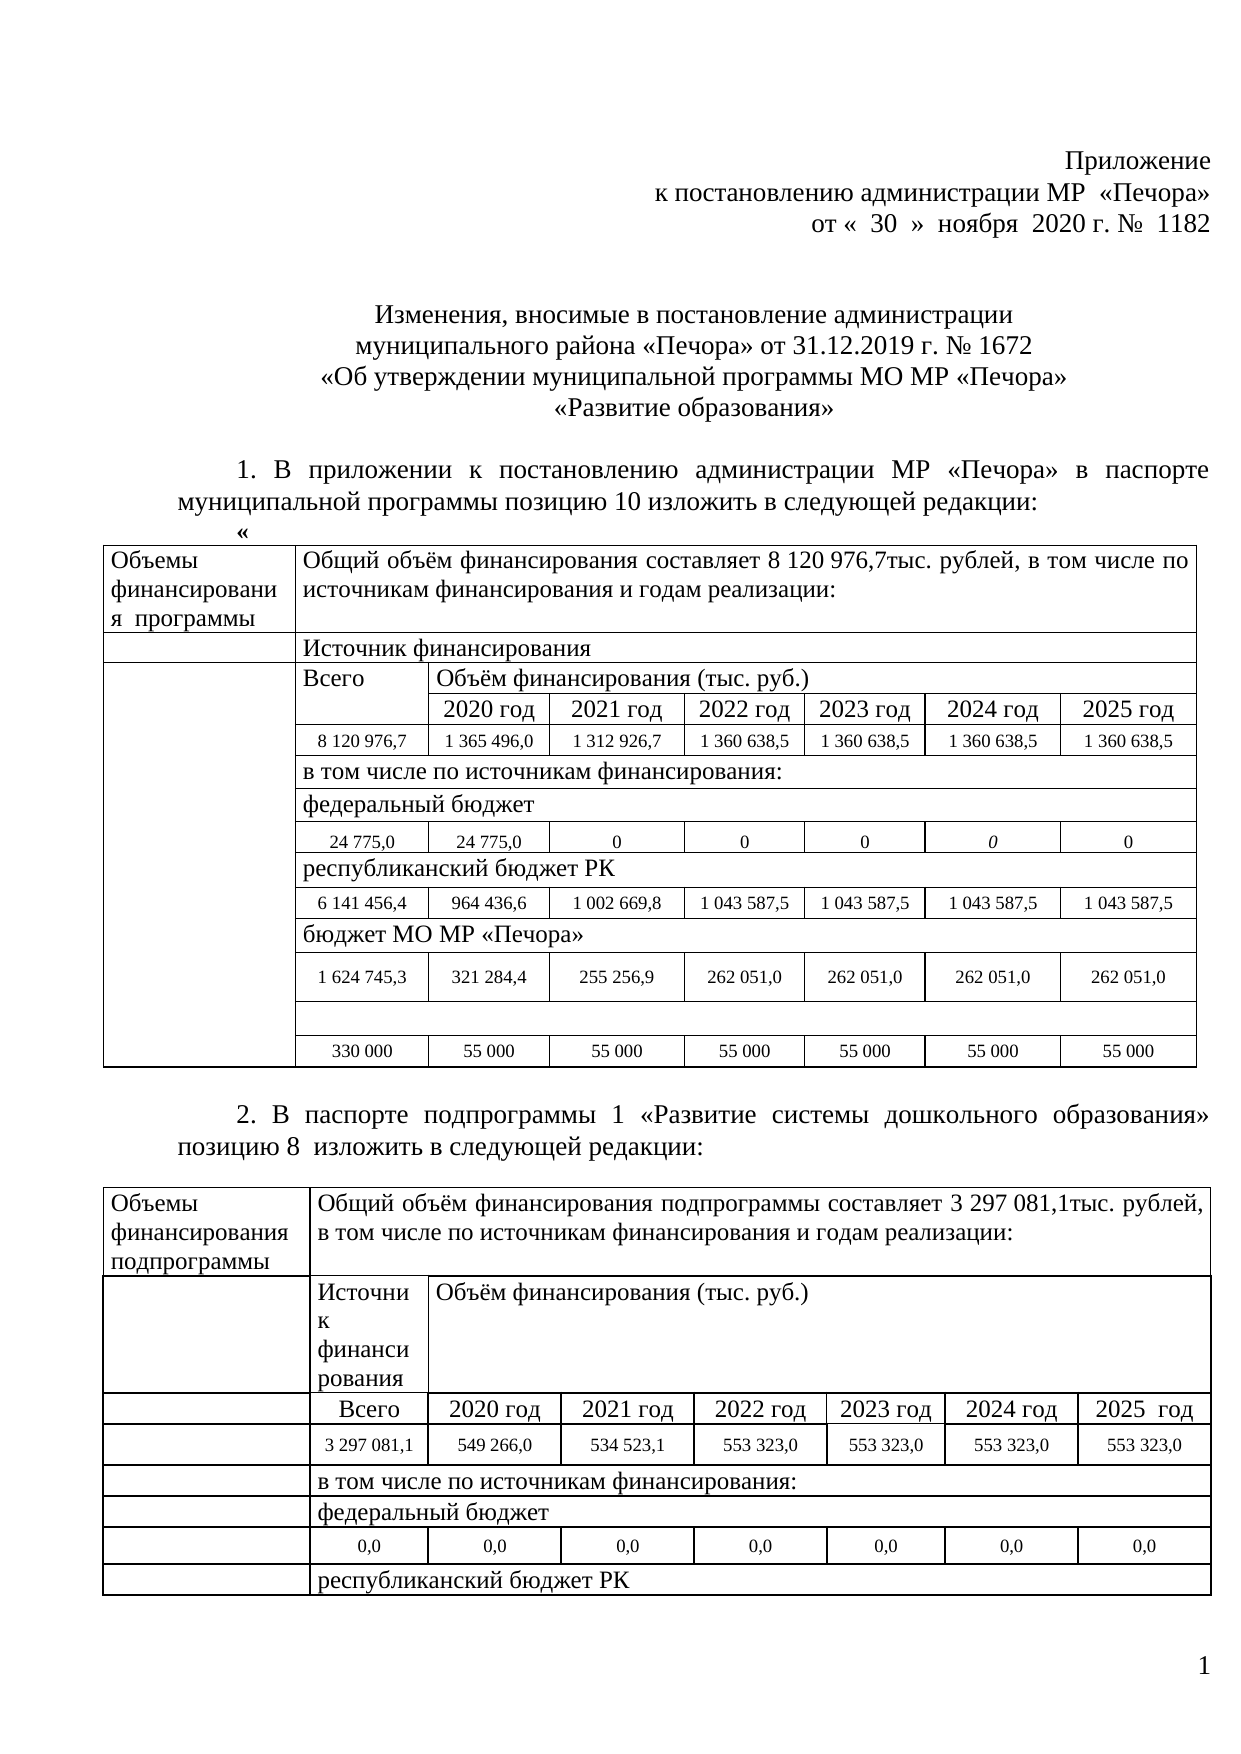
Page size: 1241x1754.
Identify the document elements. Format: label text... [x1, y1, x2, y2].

table_cell 262 051,0 [805, 953, 924, 1001]
table_cell 0,0 [311, 1528, 427, 1563]
table_cell 2020 год [429, 1394, 560, 1422]
table_cell 1 043 587,5 [1061, 888, 1196, 918]
table_cell 1 360 638,5 [1061, 725, 1196, 755]
table_cell 1 360 638,5 [805, 725, 924, 755]
table_cell 262 051,0 [926, 953, 1060, 1001]
table_cell 6 141 456,4 [296, 888, 428, 918]
table_cell 0,0 [429, 1528, 560, 1563]
table_cell 321 284,4 [429, 953, 549, 1001]
table_cell 55 000 [1061, 1036, 1196, 1066]
table_cell федеральный бюджет [311, 1497, 1210, 1526]
text муниципального района «Печора» от 31.12.2019 г. № 1672 [177, 329, 1211, 360]
table_cell 0,0 [828, 1528, 944, 1563]
table_cell 55 000 [429, 1036, 549, 1066]
table_cell 964 436,6 [429, 888, 549, 918]
table_cell 2022 год [695, 1394, 826, 1422]
table_cell 553 323,0 [946, 1425, 1077, 1464]
table_cell 0 [926, 822, 1060, 852]
text «Развитие образования» [177, 391, 1211, 422]
table_cell 2025 год [1061, 694, 1196, 724]
table_cell 1 312 926,7 [550, 725, 684, 755]
table_cell 255 256,9 [550, 953, 684, 1001]
table_header Общий объём финансирования подпрограммы составляет 3 297 081,1тыс. рублей, в том числе по источникам финансирования и годам реализации: [311, 1188, 1210, 1274]
table_cell [104, 633, 295, 662]
text «Об утверждении муниципальной программы МО МР «Печора» [177, 360, 1211, 391]
text « [177, 516, 1211, 544]
table_cell 1 360 638,5 [926, 725, 1060, 755]
table_cell 55 000 [550, 1036, 684, 1066]
table_cell 55 000 [805, 1036, 924, 1066]
table_cell в том числе по источникам финансирования: [311, 1466, 1210, 1495]
table_cell 262 051,0 [1061, 953, 1196, 1001]
table_cell Источник финансирования [311, 1276, 428, 1392]
table_cell 2024 год [946, 1394, 1077, 1422]
table_cell 0,0 [946, 1528, 1077, 1563]
table_cell Всего [311, 1393, 427, 1422]
table_cell 8 120 976,7 [296, 725, 428, 755]
table_cell 1 043 587,5 [926, 888, 1060, 918]
table_cell 2020 год [429, 694, 549, 724]
table_cell 2021 год [550, 694, 684, 724]
table_cell Всего [296, 663, 428, 724]
table_cell 2021 год [562, 1394, 693, 1422]
table_cell 1 365 496,0 [429, 725, 549, 755]
table_cell 1 624 745,3 [296, 953, 428, 1001]
table_cell 549 266,0 [429, 1425, 560, 1464]
table_cell 2024 год [926, 694, 1060, 724]
table_cell республиканский бюджет РК [311, 1565, 1210, 1594]
table_cell 2022 год [685, 694, 804, 724]
table_cell 553 323,0 [1079, 1425, 1210, 1464]
table_cell 24 775,0 [429, 822, 549, 852]
table_cell федеральный бюджет [296, 789, 1196, 821]
table_cell Объём финансирования (тыс. руб.) [429, 663, 1196, 693]
table_cell 1 360 638,5 [685, 725, 804, 755]
table_cell 1 043 587,5 [685, 888, 804, 918]
table_cell 1 002 669,8 [550, 888, 684, 918]
table_cell 1 043 587,5 [805, 888, 924, 918]
text от « 30 » ноября 2020 г. № 1182 [177, 207, 1211, 238]
table_cell 24 775,0 [296, 822, 428, 852]
table_cell 2023 год [827, 1394, 944, 1422]
text 1. В приложении к постановлению администрации МР «Печора» в паспорте муниципальной программы позицию 10 изложить в следующей редакции: [177, 453, 1211, 516]
table_cell [296, 1002, 1196, 1035]
table_cell [104, 663, 295, 1066]
table_cell Объём финансирования (тыс. руб.) [429, 1277, 1210, 1392]
table_cell 0,0 [1079, 1528, 1210, 1563]
table_cell 534 523,1 [562, 1425, 693, 1464]
table_cell 262 051,0 [685, 953, 804, 1001]
table_header Общий объём финансирования составляет 8 120 976,7тыс. рублей, в том числе по источникам финансирования и годам реализации: [296, 546, 1196, 632]
table_cell 2025 год [1079, 1394, 1210, 1422]
table_cell 3 297 081,1 [311, 1425, 427, 1464]
table_cell 0 [1061, 822, 1196, 852]
table_cell республиканский бюджет РК [296, 853, 1196, 887]
table_cell 0,0 [695, 1528, 826, 1563]
text 2. В паспорте подпрограммы 1 «Развитие системы дошкольного образования» позицию 8 изложить в следующей редакции: [177, 1098, 1211, 1161]
table_cell Источник финансирования [296, 633, 1196, 662]
table_header Объемы финансирования программы [104, 546, 295, 632]
table_cell в том числе по источникам финансирования: [296, 756, 1196, 788]
table_cell 2023 год [805, 694, 924, 724]
text к постановлению администрации МР «Печора» [177, 176, 1211, 207]
table_cell 0 [805, 822, 924, 852]
table_cell 553 323,0 [695, 1425, 826, 1464]
table_cell 0,0 [562, 1528, 693, 1563]
table_cell 0 [685, 822, 804, 852]
table_cell 55 000 [685, 1036, 804, 1066]
table_cell 330 000 [296, 1036, 428, 1066]
table_cell бюджет МО МР «Печора» [296, 919, 1196, 952]
text Приложение [177, 144, 1211, 176]
table_cell 0 [550, 822, 684, 852]
table_cell 553 323,0 [828, 1424, 944, 1464]
table_cell 55 000 [926, 1036, 1060, 1066]
table_header Объемы финансирования подпрограммы [104, 1188, 309, 1274]
text Изменения, вносимые в постановление администрации [177, 298, 1211, 329]
